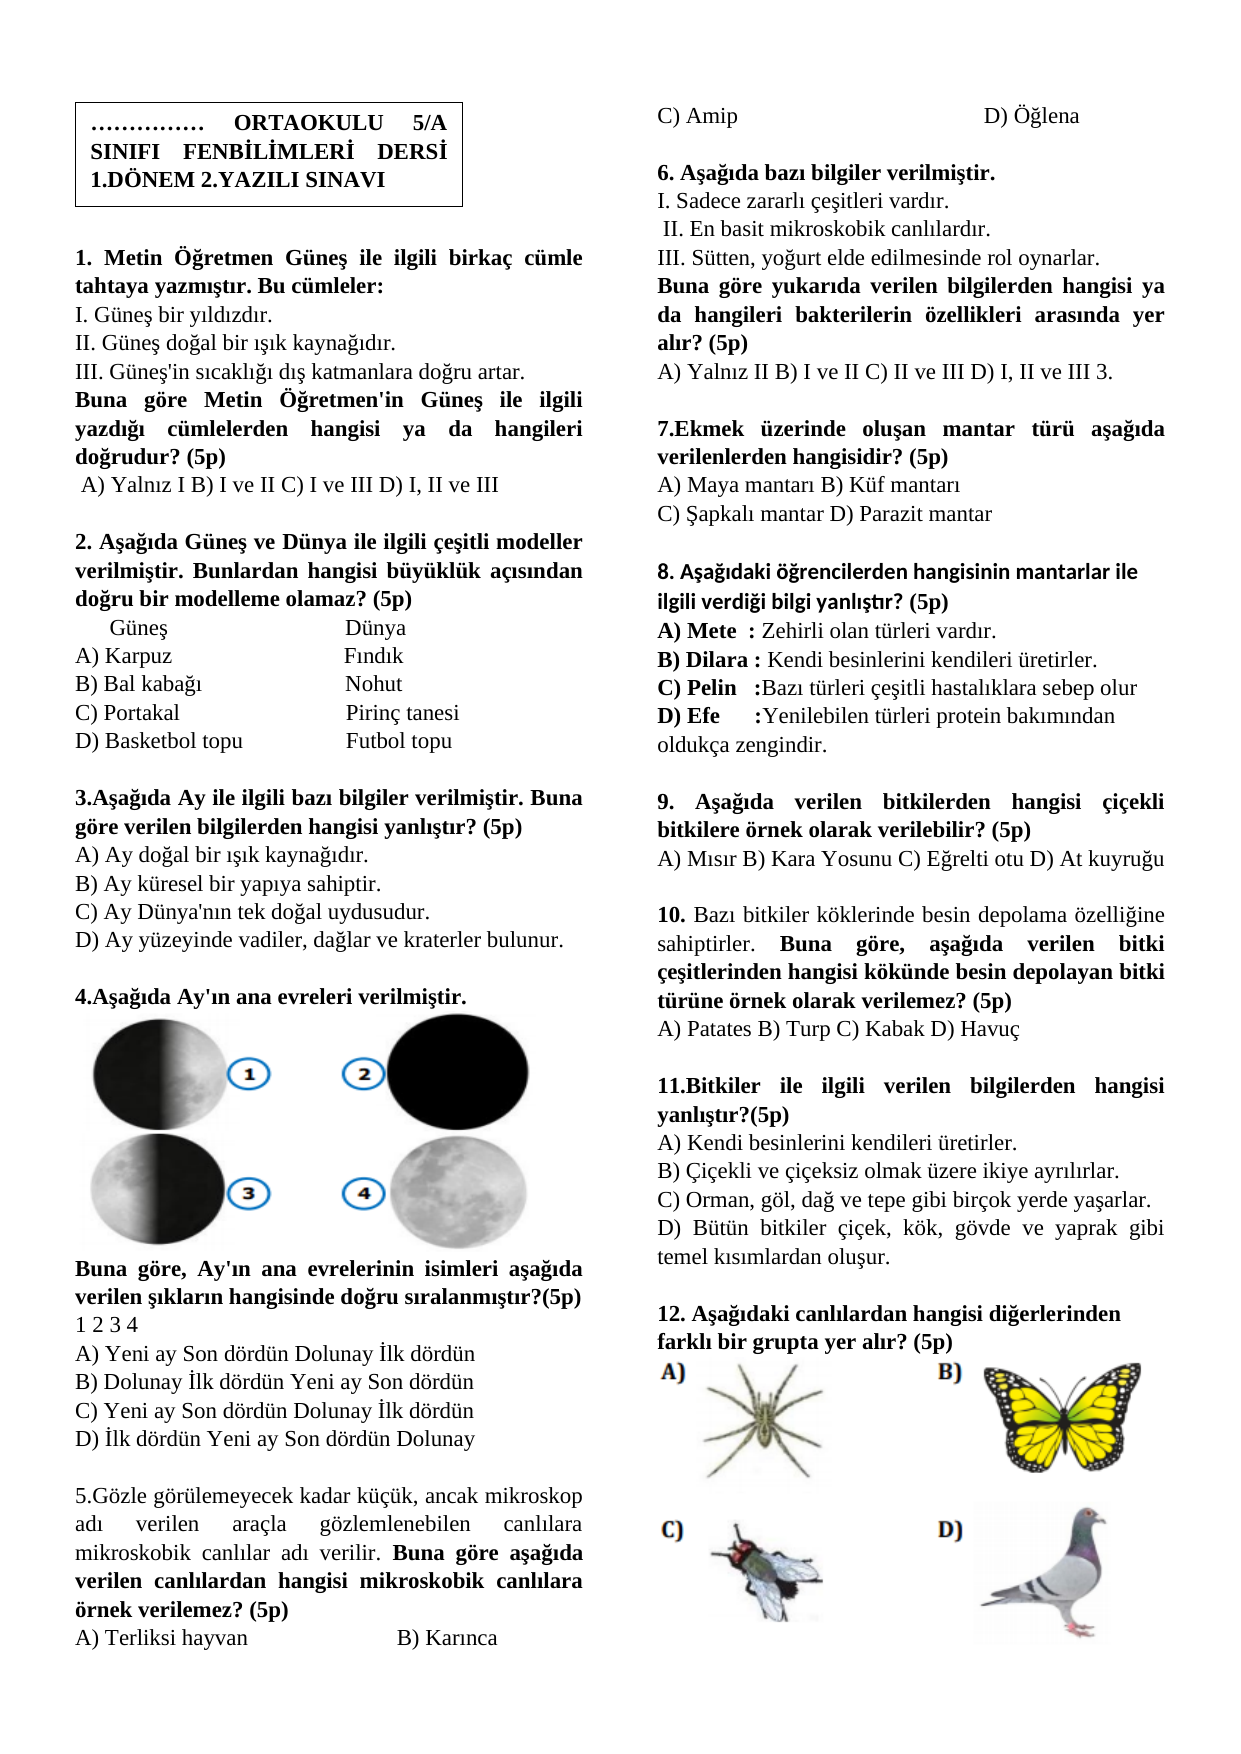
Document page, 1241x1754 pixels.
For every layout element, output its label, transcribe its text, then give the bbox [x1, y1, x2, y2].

text A) Yeni ay Son dördün Dolunay İlk dördün [75, 1340, 583, 1366]
text A) Ay doğal bir ışık kaynağıdır. [75, 841, 583, 867]
text D) Ay yüzeyinde vadiler, dağlar ve kraterler bulunur. [75, 926, 583, 953]
text II. En basit mikroskobik canlılardır. [657, 216, 1165, 242]
text Buna göre Metin Öğretmen'in Güneş ile ilgili yazdığı cümlelerden hangisi ya da hangileri doğrudur? (5p) [75, 386, 583, 469]
text 8. Aşağıdaki öğrencilerden hangisinin mantarlar ile ilgili verdiği bilgi yanlıştır? (5p) [657, 557, 1165, 615]
text A) Karpuz Fındık [75, 642, 583, 668]
text C) Amip D) Öğlena [657, 102, 1165, 128]
text 10. Bazı bitkiler köklerinde besin depolama özelliğine sahiptirler. Buna göre, aşağıda verilen bitki çeşitlerinden hangisi kökünde besin depolayan bitki türüne örnek olarak verilemez? (5p) [657, 902, 1165, 1013]
text 4.Aşağıda Ay'ın ana evreleri verilmiştir. [75, 983, 583, 1010]
picture [657, 1356, 1166, 1666]
text D) Bütün bitkiler çiçek, kök, gövde ve yaprak gibi temel kısımlardan oluşur. [657, 1214, 1165, 1269]
text B) Ay küresel bir yapıya sahiptir. [75, 869, 583, 896]
text 6. Aşağıda bazı bilgiler verilmiştir. [657, 159, 1165, 185]
text III. Sütten, yoğurt elde edilmesinde rol oynarlar. [657, 244, 1165, 270]
text II. Güneş doğal bir ışık kaynağıdır. [75, 329, 583, 356]
picture [75, 1011, 550, 1253]
text Buna göre, Ay'ın ana evrelerinin isimleri aşağıda verilen şıkların hangisinde doğru sıralanmıştır?(5p) [75, 1254, 583, 1309]
text 12. Aşağıdaki canlılardan hangisi diğerlerinden farklı bir grupta yer alır? (5p) [657, 1300, 1165, 1354]
text 2. Aşağıda Güneş ve Dünya ile ilgili çeşitli modeller verilmiştir. Bunlardan hangisi büyüklük açısından doğru bir modelleme olamaz? (5p) [75, 528, 583, 612]
text Güneş Dünya [75, 614, 583, 640]
text 5.Gözle görülemeyecek kadar küçük, ancak mikroskop adı verilen araçla gözlemlenebilen canlılara mikroskobik canlılar adı verilir. Buna göre aşağıda verilen canlılardan hangisi mikroskobik canlılara örnek verilemez? (5p) [75, 1482, 583, 1622]
text A) Mete : Zehirli olan türleri vardır. [657, 617, 1165, 643]
text B) Bal kabağı Nohut [75, 671, 583, 697]
text A) Kendi besinlerini kendileri üretirler. [657, 1129, 1165, 1155]
text 7.Ekmek üzerinde oluşan mantar türü aşağıda verilenlerden hangisidir? (5p) [657, 414, 1165, 469]
text B) Çiçekli ve çiçeksiz olmak üzere ikiye ayrılırlar. [657, 1157, 1165, 1184]
text C) Yeni ay Son dördün Dolunay İlk dördün [75, 1397, 583, 1423]
text 11.Bitkiler ile ilgili verilen bilgilerden hangisi yanlıştır?(5p) [657, 1072, 1165, 1127]
text I. Sadece zararlı çeşitleri vardır. [657, 187, 1165, 213]
text 9. Aşağıda verilen bitkilerden hangisi çiçekli bitkilere örnek olarak verilebilir? (5p) [657, 788, 1165, 843]
text A) Mısır B) Kara Yosunu C) Eğrelti otu D) At kuyruğu [657, 845, 1165, 871]
text B) Dilara : Kendi besinlerini kendileri üretirler. [657, 646, 1165, 672]
text 1 2 3 4 [75, 1311, 583, 1338]
text A) Terliksi hayvan B) Karınca [75, 1624, 583, 1651]
text A) Yalnız II B) I ve II C) II ve III D) I, II ve III 3. [657, 358, 1165, 384]
text D) Efe :Yenilebilen türleri protein bakımından oldukça zengindir. [657, 702, 1165, 757]
text D) Basketbol topu Futbol topu [75, 727, 583, 754]
text B) Dolunay İlk dördün Yeni ay Son dördün [75, 1368, 583, 1395]
text 3.Aşağıda Ay ile ilgili bazı bilgiler verilmiştir. Buna göre verilen bilgilerden hangisi yanlıştır? (5p) [75, 784, 583, 839]
text A) Patates B) Turp C) Kabak D) Havuç [657, 1015, 1165, 1042]
text C) Portakal Pirinç tanesi [75, 699, 583, 725]
text III. Güneş'in sıcaklığı dış katmanlara doğru artar. [75, 358, 583, 384]
text C) Pelin :Bazı türleri çeşitli hastalıklara sebep olur [657, 674, 1165, 700]
text C) Orman, göl, dağ ve tepe gibi birçok yerde yaşarlar. [657, 1186, 1165, 1212]
text 1. Metin Öğretmen Güneş ile ilgili birkaç cümle tahtaya yazmıştır. Bu cümleler: [75, 244, 583, 299]
text C) Ay Dünya'nın tek doğal uydusudur. [75, 898, 583, 924]
text A) Yalnız I B) I ve II C) I ve III D) I, II ve III [75, 471, 583, 498]
text Buna göre yukarıda verilen bilgilerden hangisi ya da hangileri bakterilerin özellikleri arasında yer alır? (5p) [657, 272, 1165, 356]
text C) Şapkalı mantar D) Parazit mantar [657, 500, 1165, 526]
text I. Güneş bir yıldızdır. [75, 301, 583, 327]
text D) İlk dördün Yeni ay Son dördün Dolunay [75, 1425, 583, 1452]
text A) Maya mantarı B) Küf mantarı [657, 471, 1165, 498]
